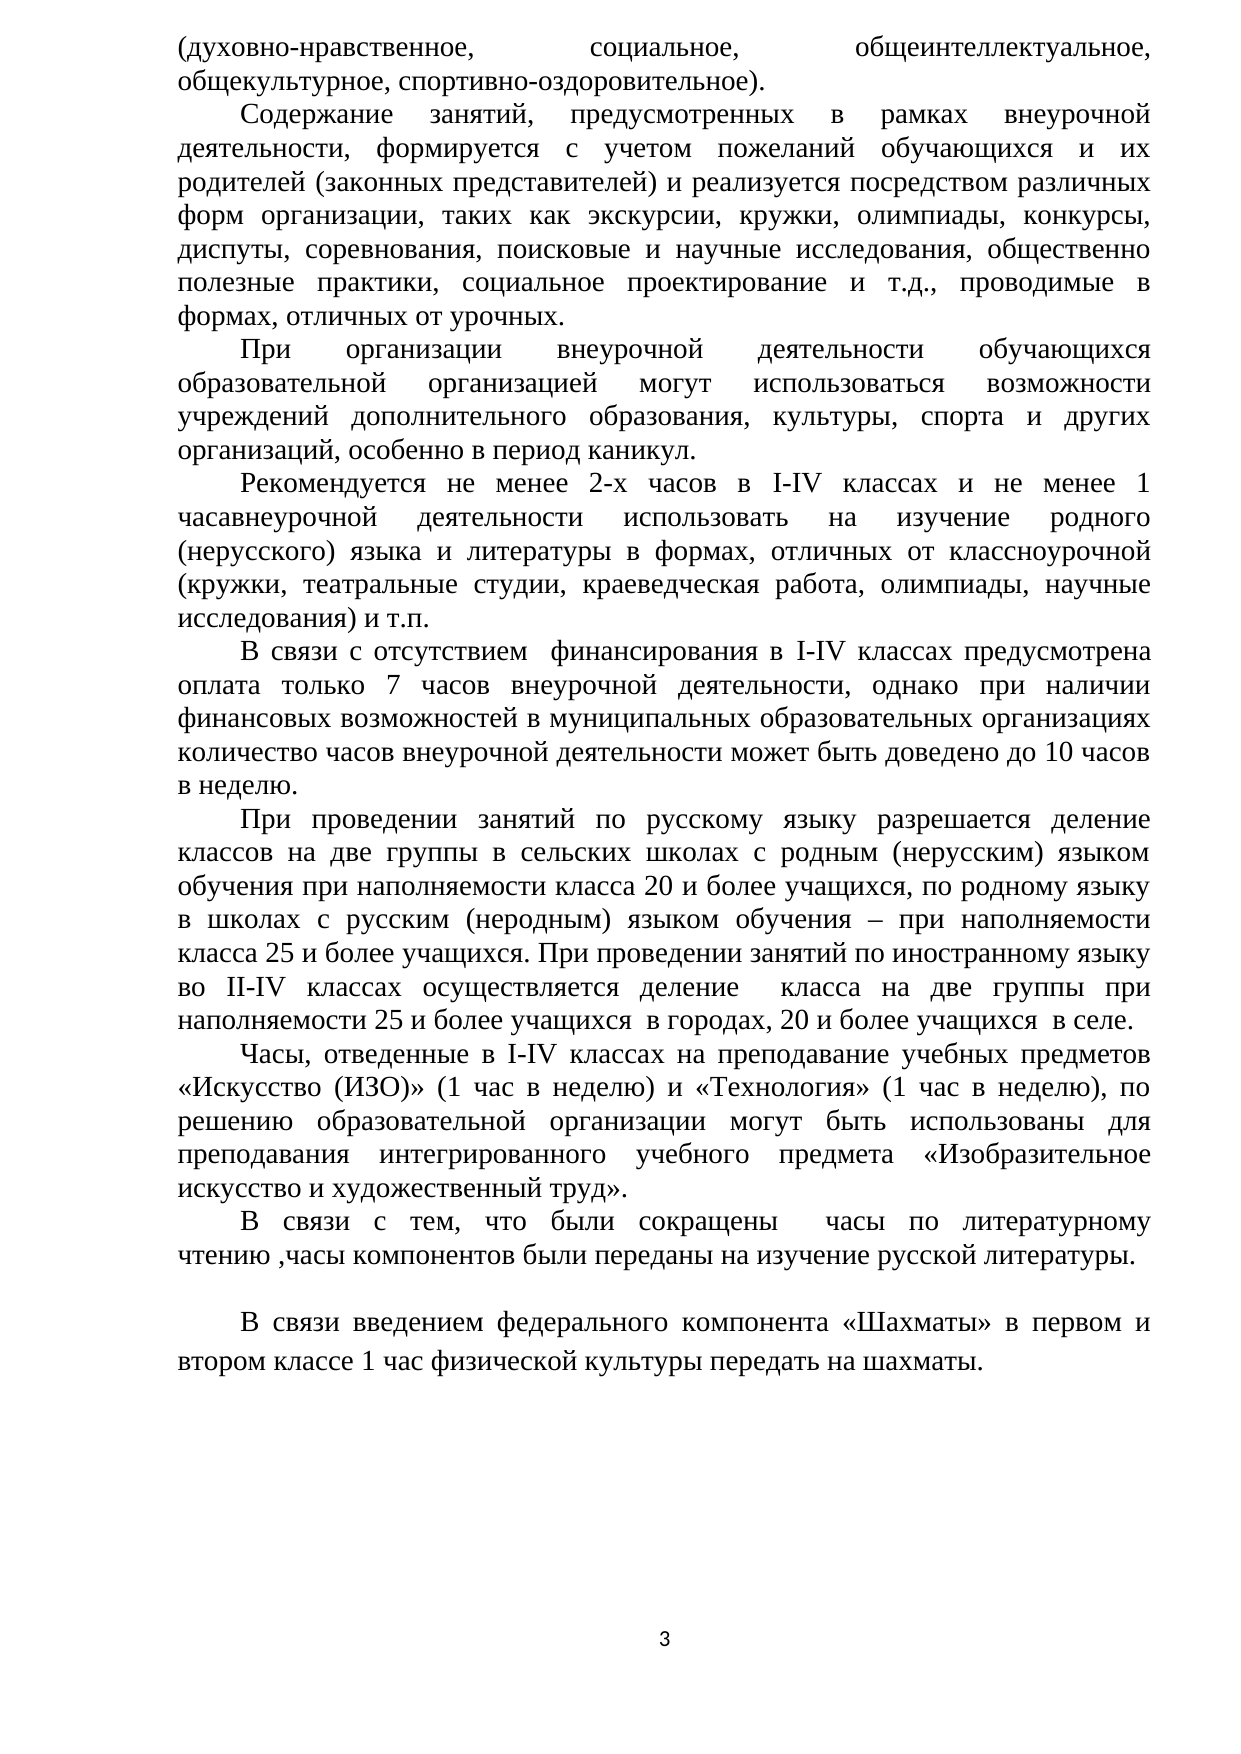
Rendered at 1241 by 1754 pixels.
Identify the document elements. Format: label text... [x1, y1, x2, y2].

text При проведении занятий по русскому языку разрешается деление классов на две группы в сельских школах с родным (нерусским) языком обучения при наполняемости класса 20 и более учащихся, по родному языку в школах с русским (неродным) языком обучения – при наполняемости класса 25 и более учащихся. При проведении занятий по иностранному языку во II-IV классах осуществляется деление класса на две группы при наполняемости 25 и более учащихся в городах, 20 и более учащихся в селе. [177, 801, 1152, 1036]
text Рекомендуется не менее 2-х часов в I-IV классах и не менее 1 часавнеурочной деятельности использовать на изучение родного (нерусского) языка и литературы в формах, отличных от классноурочной (кружки, театральные студии, краеведческая работа, олимпиады, научные исследования) и т.п. [177, 466, 1152, 633]
text В связи с тем, что были сокращены часы по литературному чтению ,часы компонентов были переданы на изучение русской литературы. [177, 1203, 1152, 1271]
text Содержание занятий, предусмотренных в рамках внеурочной деятельности, формируется с учетом пожеланий обучающихся и их родителей (законных представителей) и реализуется посредством различных форм организации, таких как экскурсии, кружки, олимпиады, конкурсы, диспуты, соревнования, поисковые и научные исследования, общественно полезные практики, социальное проектирование и т.д., проводимые в формах, отличных от урочных. [177, 97, 1152, 331]
text Часы, отведенные в I-IV классах на преподавание учебных предметов «Искусство (ИЗО)» (1 час в неделю) и «Технология» (1 час в неделю), по решению образовательной организации могут быть использованы для преподавания интегрированного учебного предмета «Изобразительное искусство и художественный труд». [177, 1036, 1152, 1203]
text При организации внеурочной деятельности обучающихся образовательной организацией могут использоваться возможности учреждений дополнительного образования, культуры, спорта и других организаций, особенно в период каникул. [177, 331, 1152, 466]
text В связи с отсутствием финансирования в I-IV классах предусмотрена оплата только 7 часов внеурочной деятельности, однако при наличии финансовых возможностей в муниципальных образовательных организациях количество часов внеурочной деятельности может быть доведено до 10 часов в неделю. [177, 633, 1152, 801]
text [177, 29, 1152, 97]
text В связи введением федерального компонента «Шахматы» в первом и втором классе 1 час физической культуры передать на шахматы. [177, 1304, 1152, 1376]
